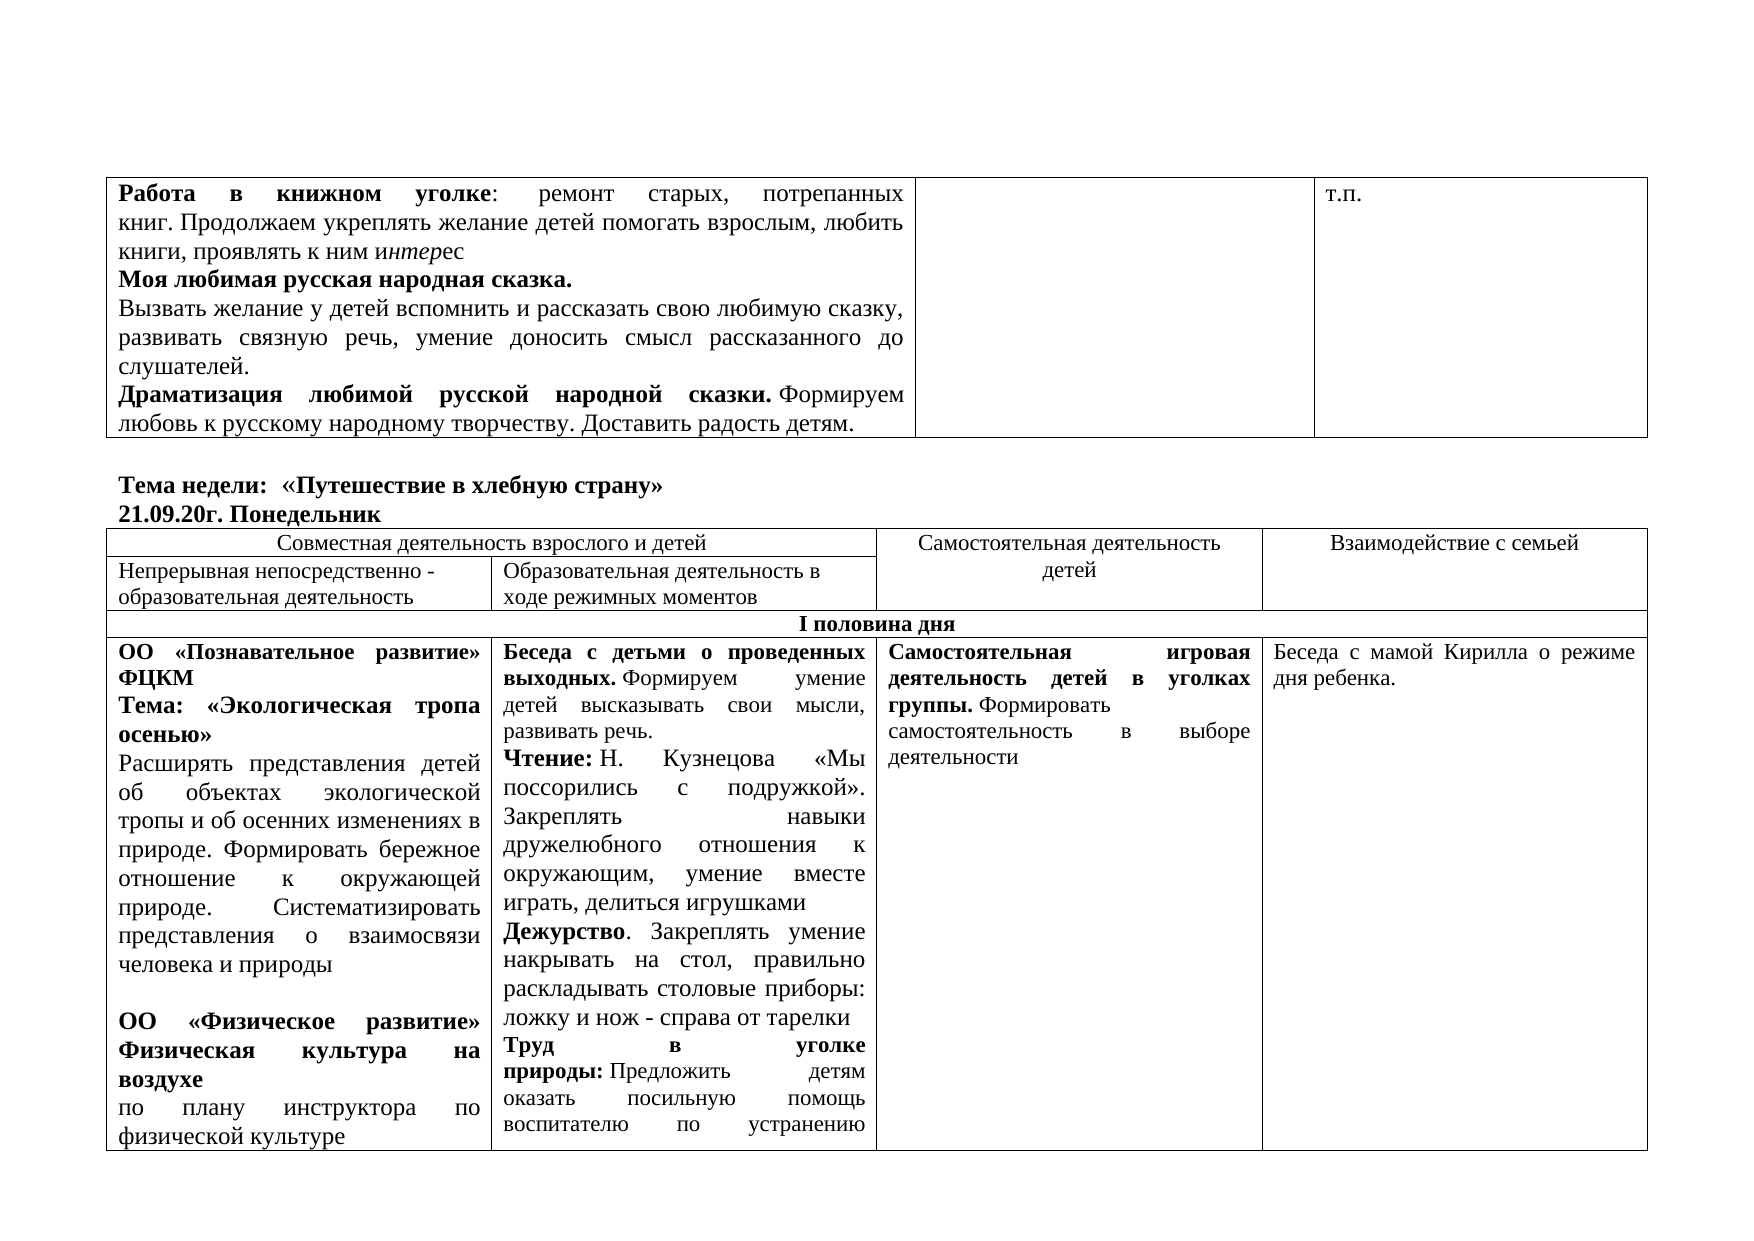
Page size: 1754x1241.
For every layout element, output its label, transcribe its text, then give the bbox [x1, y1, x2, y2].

table_cell Образовательная деятельность в ходе режимных моментов [492, 557, 876, 609]
table_header Самостоятельная деятельность детей [877, 529, 1262, 609]
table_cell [1263, 638, 1647, 1150]
text Тема недели: «Путешествие в хлебную страну» [118, 466, 1636, 499]
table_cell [1315, 178, 1647, 437]
table_header Взаимодействие с семьей [1263, 529, 1647, 609]
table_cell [916, 178, 1314, 437]
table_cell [107, 638, 491, 1150]
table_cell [107, 178, 915, 437]
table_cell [877, 638, 1262, 1150]
table_cell I половина дня [107, 611, 1647, 637]
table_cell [492, 638, 876, 1150]
table_cell Непрерывная непосредственно -образовательная деятельность [107, 557, 491, 609]
table_header Совместная деятельность взрослого и детей [107, 529, 876, 556]
text 21.09.20г. Понедельник [118, 499, 1636, 528]
